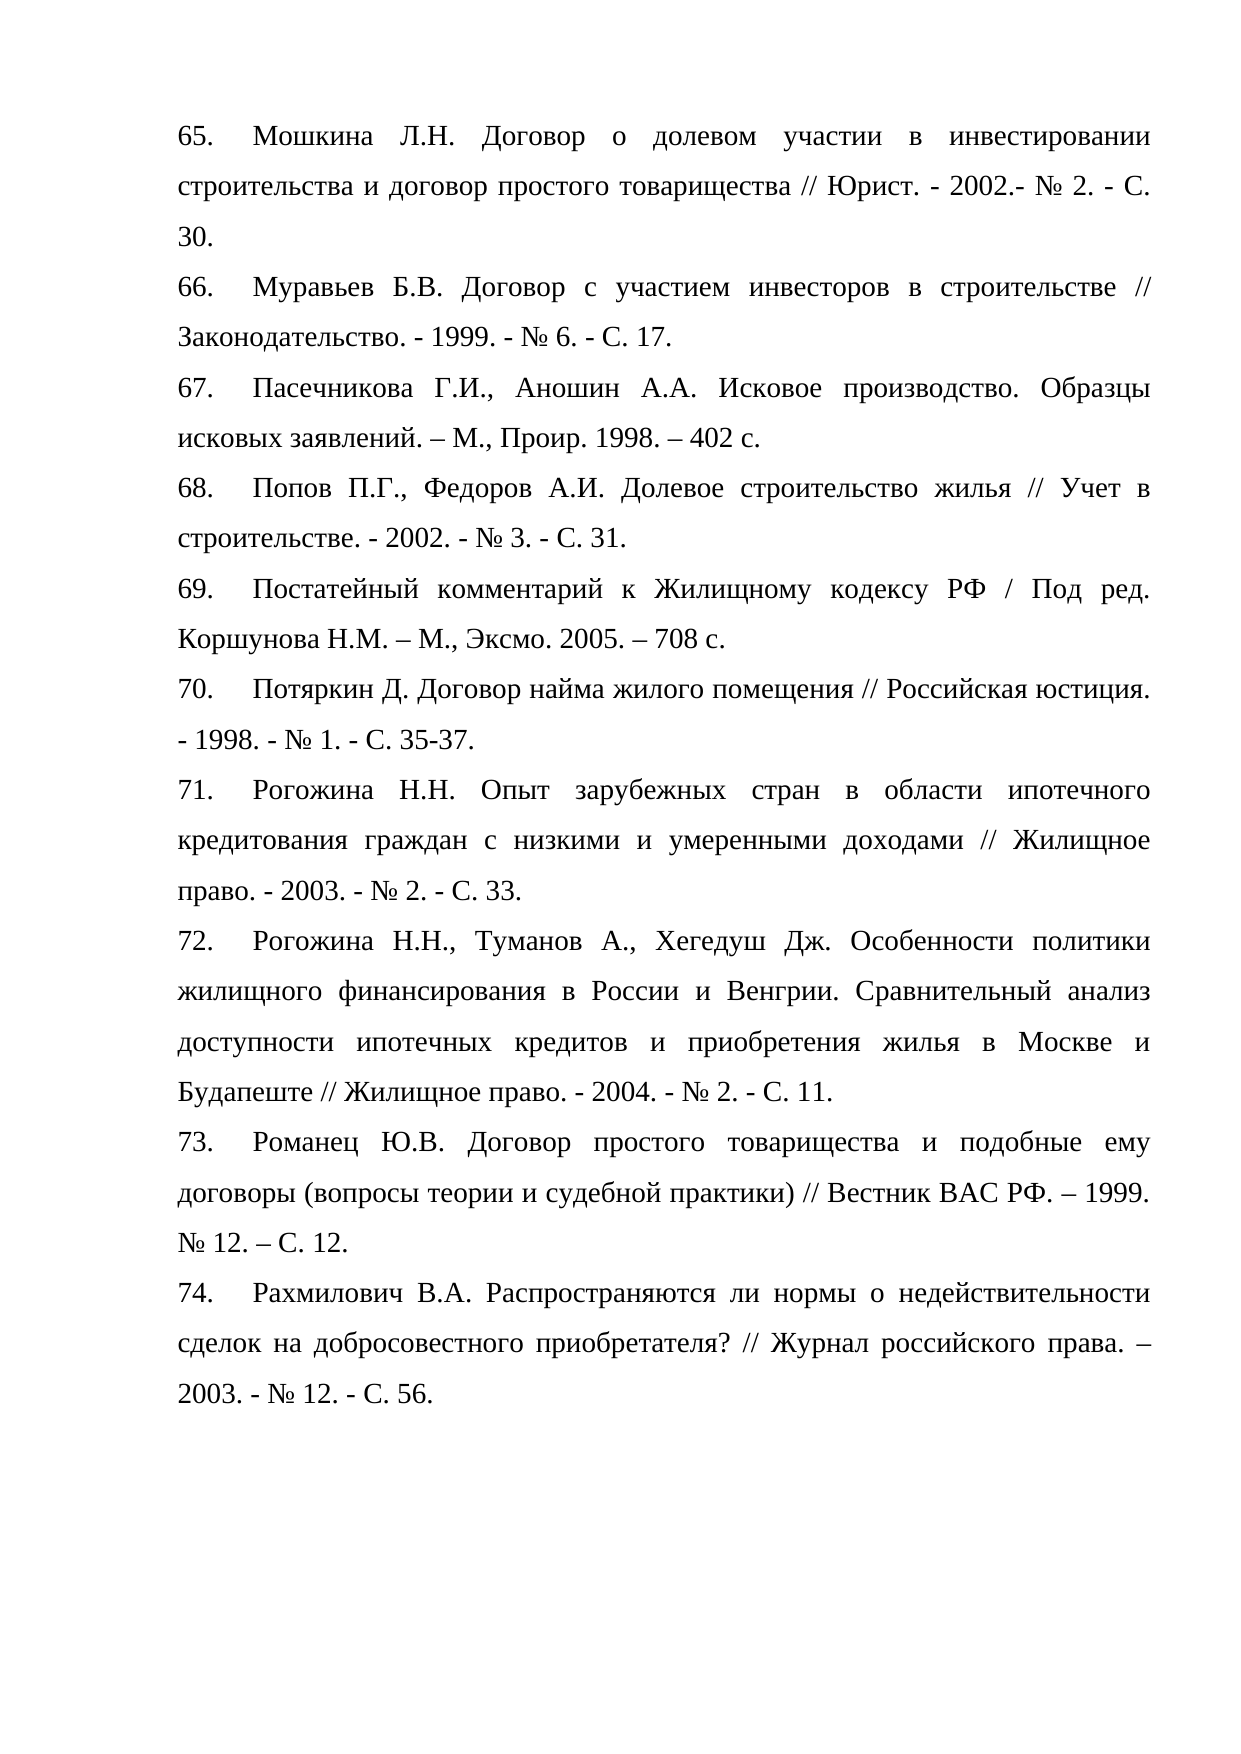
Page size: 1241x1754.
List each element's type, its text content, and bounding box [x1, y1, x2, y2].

list Рогожина Н.Н. Опыт зарубежных стран в области ипотечного кредитования граждан с низкими и умеренными доходами // Жилищное право. - 2003. - № 2. - С. 33. [177, 772, 1152, 906]
list Рогожина Н.Н., Туманов А., Хегедуш Дж. Особенности политики жилищного финансирования в России и Венгрии. Сравнительный анализ доступности ипотечных кредитов и приобретения жилья в Москве и Будапеште // Жилищное право. - 2004. - № 2. - С. 11. [177, 923, 1152, 1108]
list Муравьев Б.В. Договор с участием инвесторов в строительстве // Законодательство. - 1999. - № 6. - С. 17. [177, 269, 1152, 353]
list Постатейный комментарий к Жилищному кодексу РФ / Под ред. Коршунова Н.М. – М., Эксмо. 2005. – 708 с. [177, 571, 1152, 655]
list Пасечникова Г.И., Аношин А.А. Исковое производство. Образцы исковых заявлений. – М., Проир. 1998. – 402 с. [177, 370, 1152, 453]
list Мошкина Л.Н. Договор о долевом участии в инвестировании строительства и договор простого товарищества // Юрист. - 2002.- № 2. - С. 30. [177, 118, 1152, 252]
list Рахмилович В.А. Распространяются ли нормы о недействительности сделок на добросовестного приобретателя? // Журнал российского права. – 2003. - № 12. - С. 56. [177, 1275, 1152, 1409]
list Попов П.Г., Федоров А.И. Долевое строительство жилья // Учет в строительстве. - 2002. - № 3. - С. 31. [177, 470, 1152, 554]
list Потяркин Д. Договор найма жилого помещения // Российская юстиция. - 1998. - № 1. - С. 35-37. [177, 672, 1152, 755]
list Романец Ю.В. Договор простого товарищества и подобные ему договоры (вопросы теории и судебной практики) // Вестник ВАС РФ. – 1999. № 12. – С. 12. [177, 1124, 1152, 1258]
